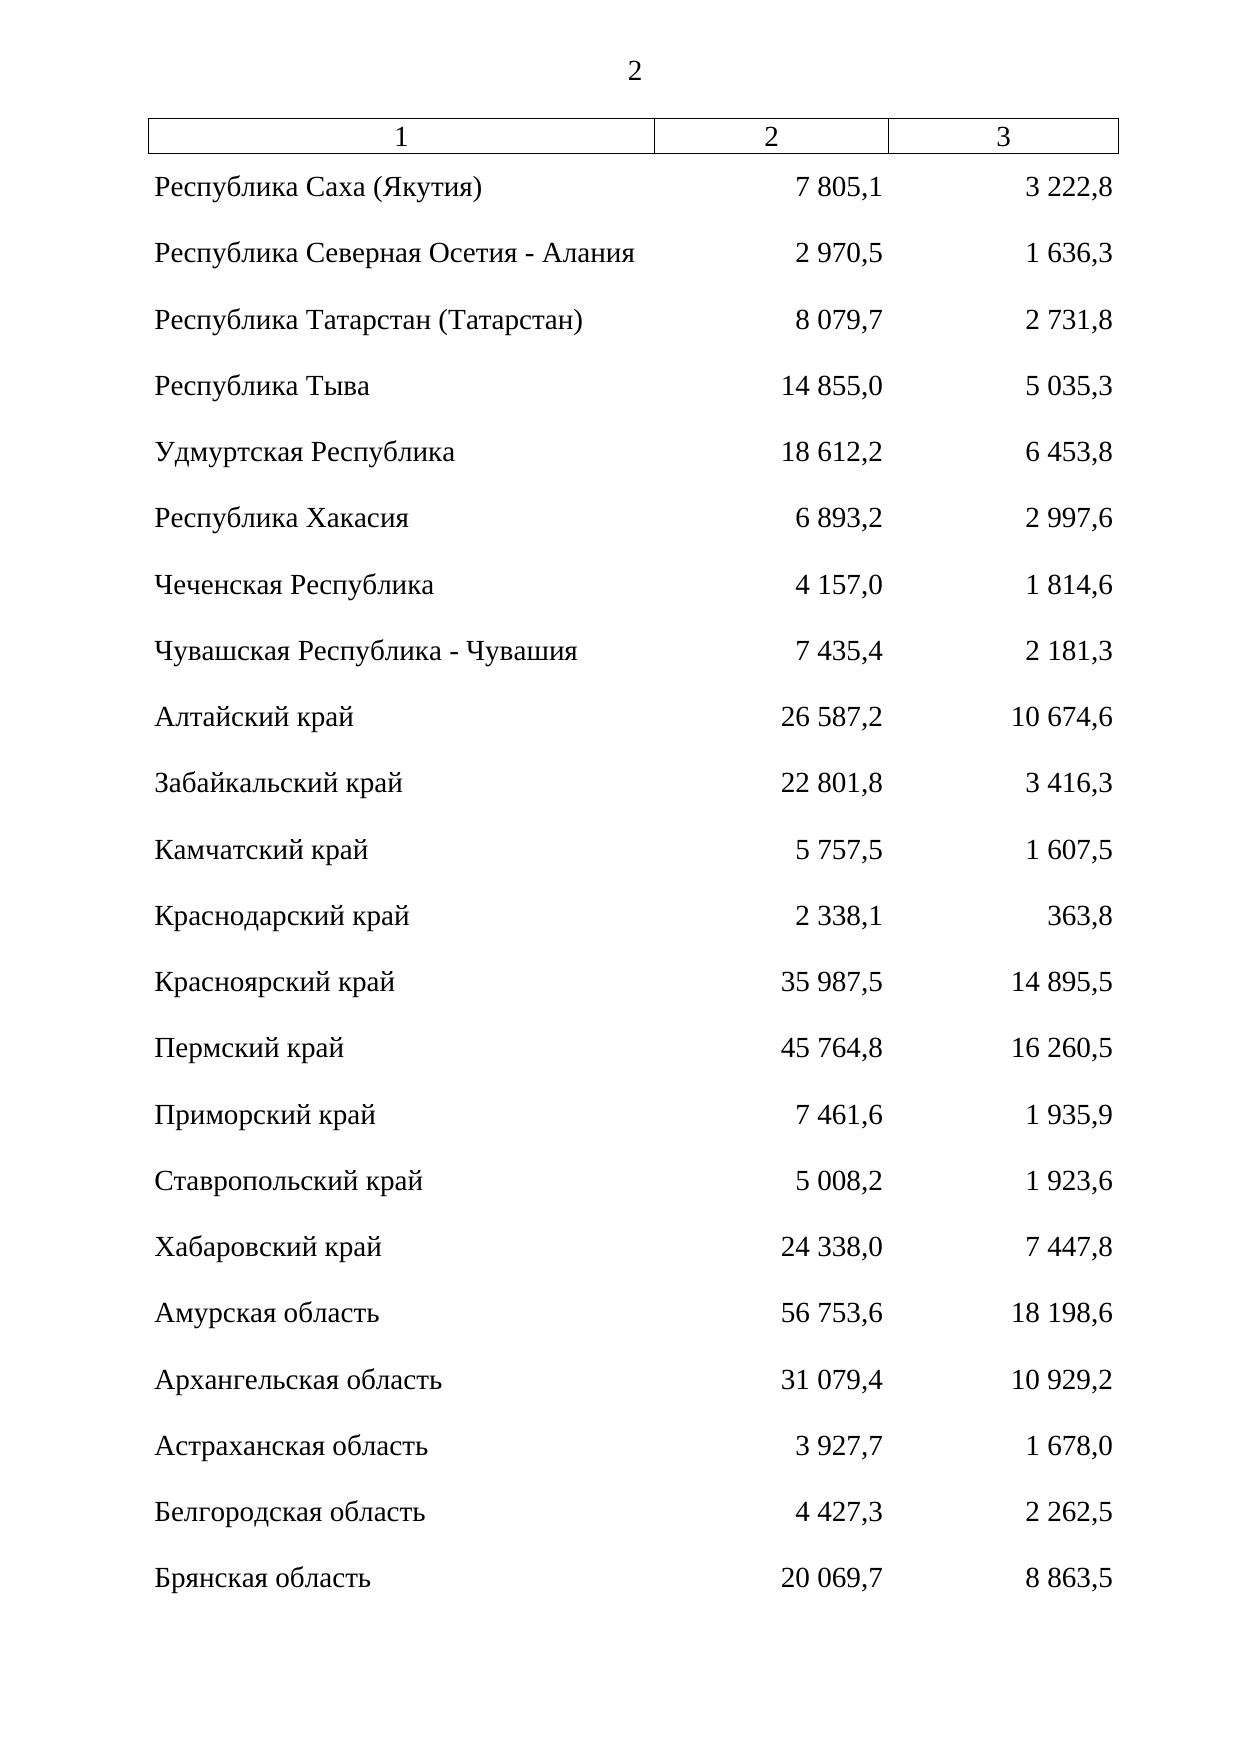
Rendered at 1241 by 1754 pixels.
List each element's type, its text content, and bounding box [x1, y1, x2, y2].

table_header 3 [889, 119, 1118, 153]
table_cell 1 678,0 [889, 1412, 1118, 1478]
table_cell 2 181,3 [889, 617, 1118, 683]
table_cell 4 157,0 [654, 550, 888, 617]
table_cell 56 753,6 [654, 1279, 888, 1345]
table_cell 7 805,1 [654, 154, 888, 219]
table_cell 1 636,3 [889, 219, 1118, 285]
table_cell 2 997,6 [889, 484, 1118, 550]
table_cell 18 612,2 [654, 418, 888, 484]
table_cell Красноярский край [148, 948, 654, 1014]
table_header 2 [655, 119, 888, 153]
table_cell 5 008,2 [654, 1147, 888, 1213]
table_cell 3 416,3 [889, 749, 1118, 815]
table_cell Республика Северная Осетия - Алания [148, 219, 654, 285]
table_cell 14 895,5 [889, 948, 1118, 1014]
table_cell 2 338,1 [654, 882, 888, 948]
table_cell Ставропольский край [148, 1147, 654, 1213]
table_cell 20 069,7 [654, 1544, 888, 1610]
table_cell Архангельская область [148, 1345, 654, 1412]
table_cell Брянская область [148, 1544, 654, 1610]
table_cell 8 863,5 [889, 1544, 1118, 1610]
table_cell Камчатский край [148, 815, 654, 882]
table_cell Приморский край [148, 1080, 654, 1147]
table_cell 16 260,5 [889, 1014, 1118, 1080]
table_cell Чеченская Республика [148, 550, 654, 617]
table_cell Республика Хакасия [148, 484, 654, 550]
table_cell 4 427,3 [654, 1478, 888, 1544]
table_cell 1 935,9 [889, 1080, 1118, 1147]
table_cell 24 338,0 [654, 1213, 888, 1279]
table_cell 5 757,5 [654, 815, 888, 882]
table_cell 22 801,8 [654, 749, 888, 815]
table_cell 5 035,3 [889, 352, 1118, 418]
table_cell 2 262,5 [889, 1478, 1118, 1544]
table_cell 3 222,8 [889, 154, 1118, 219]
table_cell Республика Татарстан (Татарстан) [148, 285, 654, 352]
table_cell Республика Тыва [148, 352, 654, 418]
table_cell 3 927,7 [654, 1412, 888, 1478]
table_cell Астраханская область [148, 1412, 654, 1478]
table_cell Удмуртская Республика [148, 418, 654, 484]
table_cell Алтайский край [148, 683, 654, 749]
table_cell 7 461,6 [654, 1080, 888, 1147]
table_cell 7 447,8 [889, 1213, 1118, 1279]
table_cell 2 970,5 [654, 219, 888, 285]
table_cell 7 435,4 [654, 617, 888, 683]
table_cell 45 764,8 [654, 1014, 888, 1080]
table_cell 2 731,8 [889, 285, 1118, 352]
table_cell 6 453,8 [889, 418, 1118, 484]
table_cell 10 674,6 [889, 683, 1118, 749]
table_cell 10 929,2 [889, 1345, 1118, 1412]
table_cell 18 198,6 [889, 1279, 1118, 1345]
table_cell 14 855,0 [654, 352, 888, 418]
table_cell Республика Саха (Якутия) [148, 154, 654, 219]
table_cell 1 607,5 [889, 815, 1118, 882]
table_cell 31 079,4 [654, 1345, 888, 1412]
table_cell 8 079,7 [654, 285, 888, 352]
table_cell 6 893,2 [654, 484, 888, 550]
table_cell 1 814,6 [889, 550, 1118, 617]
table_cell 1 923,6 [889, 1147, 1118, 1213]
table_header 1 [149, 119, 654, 153]
table_cell Белгородская область [148, 1478, 654, 1544]
table_cell Хабаровский край [148, 1213, 654, 1279]
table_cell Краснодарский край [148, 882, 654, 948]
table_cell Чувашская Республика - Чувашия [148, 617, 654, 683]
table_cell 363,8 [889, 882, 1118, 948]
table_cell 35 987,5 [654, 948, 888, 1014]
table_cell Забайкальский край [148, 749, 654, 815]
table_cell Амурская область [148, 1279, 654, 1345]
table_cell 26 587,2 [654, 683, 888, 749]
table_cell Пермский край [148, 1014, 654, 1080]
